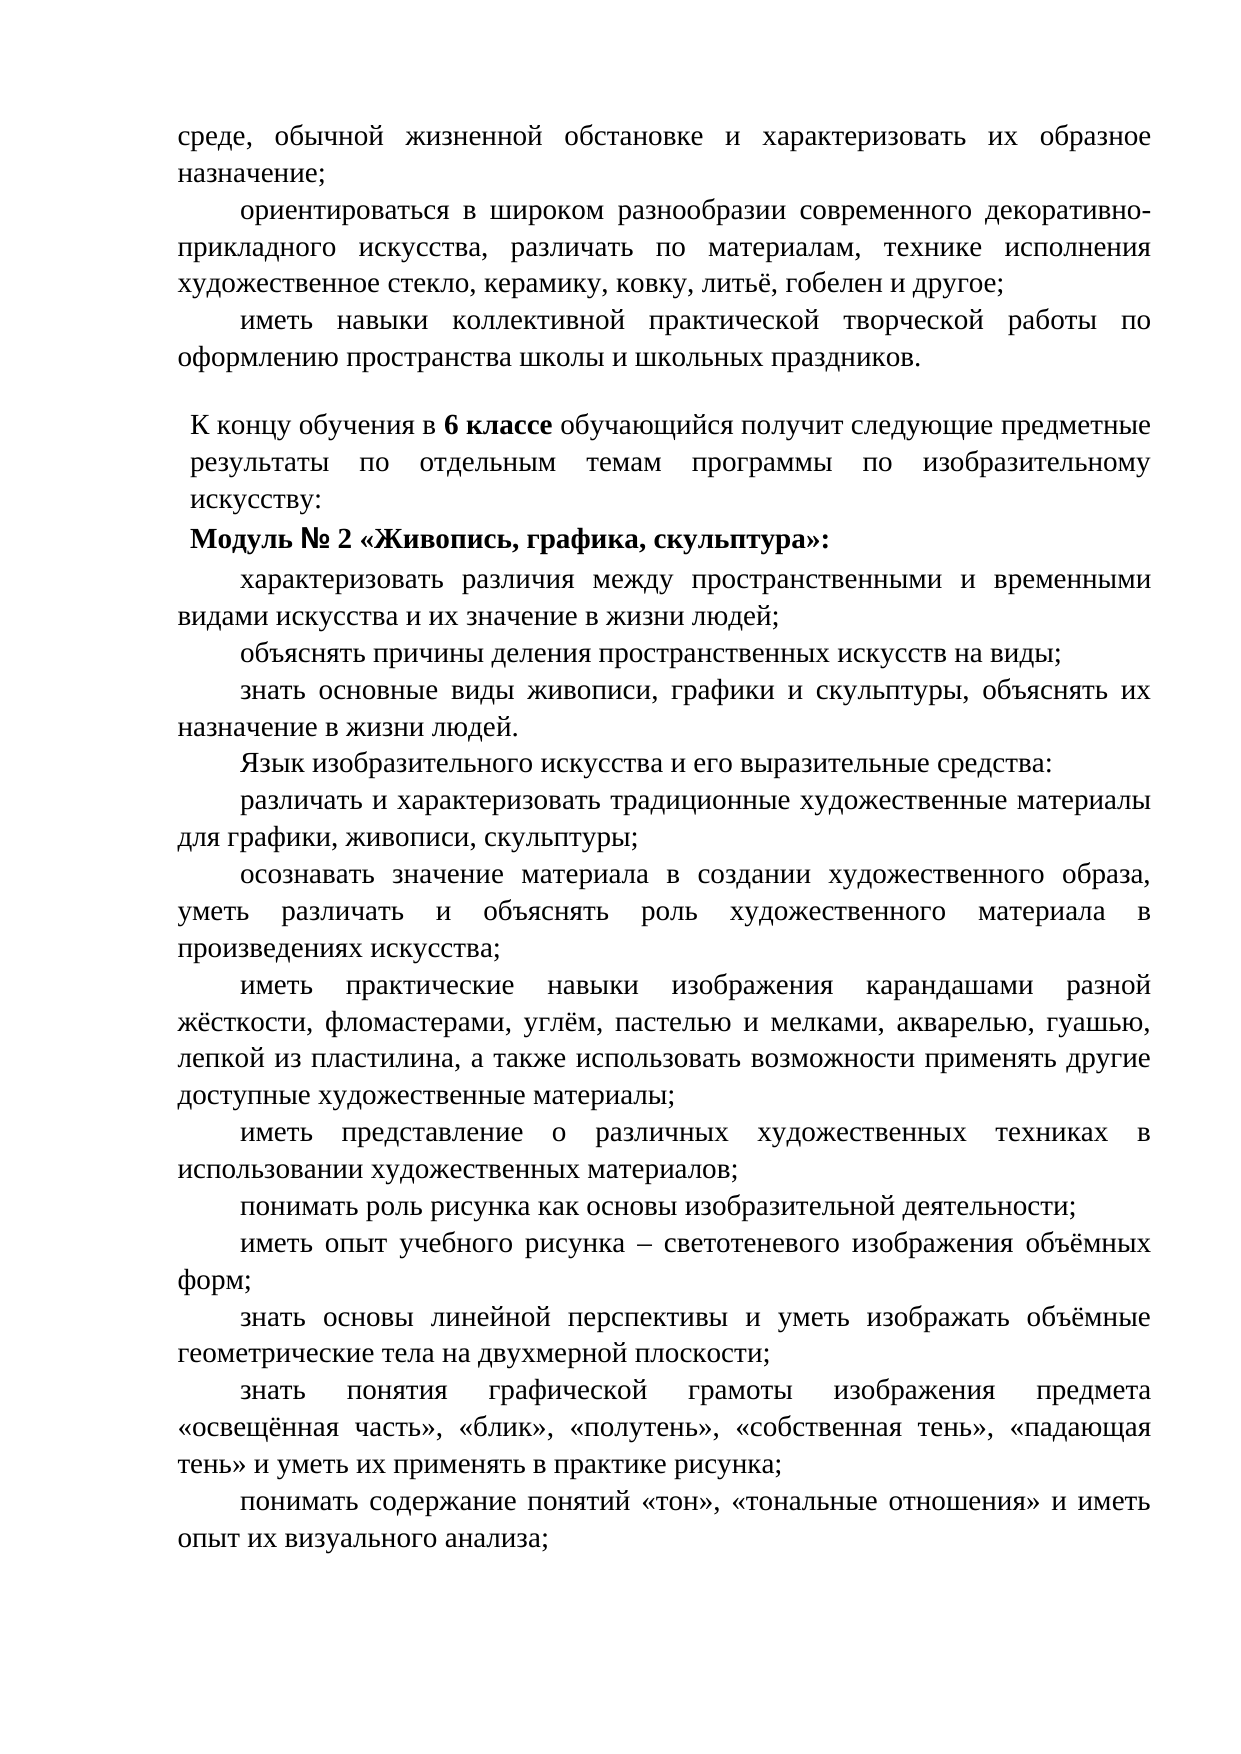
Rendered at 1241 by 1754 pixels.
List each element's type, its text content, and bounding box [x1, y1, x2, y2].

text ориентироваться в широком разнообразии современного декоративно-прикладного искусства, различать по материалам, технике исполнения художественное стекло, керамику, ковку, литьё, гобелен и другое; [177, 192, 1152, 299]
text знать понятия графической грамоты изображения предмета «освещённая часть», «блик», «полутень», «собственная тень», «падающая тень» и уметь их применять в практике рисунка; [177, 1372, 1152, 1480]
text иметь представление о различных художественных техниках в использовании художественных материалов; [177, 1114, 1152, 1185]
text знать основы линейной перспективы и уметь изображать объёмные геометрические тела на двухмерной плоскости; [177, 1299, 1152, 1369]
text иметь практические навыки изображения карандашами разной жёсткости, фломастерами, углём, пастелью и мелками, акварелью, гуашью, лепкой из пластилина, а также использовать возможности применять другие доступные художественные материалы; [177, 967, 1152, 1111]
text понимать роль рисунка как основы изобразительной деятельности; [177, 1188, 1152, 1222]
text иметь опыт учебного рисунка – светотеневого изображения объёмных форм; [177, 1225, 1152, 1295]
text К концу обучения в 6 классе обучающийся получит следующие предметные результаты по отдельным темам программы по изобразительному искусству: [190, 407, 1152, 514]
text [177, 118, 1152, 188]
text иметь навыки коллективной практической творческой работы по оформлению пространства школы и школьных праздников. [177, 302, 1152, 373]
text Язык изобразительного искусства и его выразительные средства: [177, 746, 1152, 779]
text характеризовать различия между пространственными и временными видами искусства и их значение в жизни людей; [177, 561, 1152, 632]
text различать и характеризовать традиционные художественные материалы для графики, живописи, скульптуры; [177, 782, 1152, 853]
text знать основные виды живописи, графики и скульптуры, объяснять их назначение в жизни людей. [177, 672, 1152, 742]
text осознавать значение материала в создании художественного образа, уметь различать и объяснять роль художественного материала в произведениях искусства; [177, 856, 1152, 963]
text понимать содержание понятий «тон», «тональные отношения» и иметь опыт их визуального анализа; [177, 1483, 1152, 1553]
text Модуль № 2 «Живопись, графика, скульптура»: [190, 518, 1152, 557]
text объяснять причины деления пространственных искусств на виды; [177, 635, 1152, 668]
